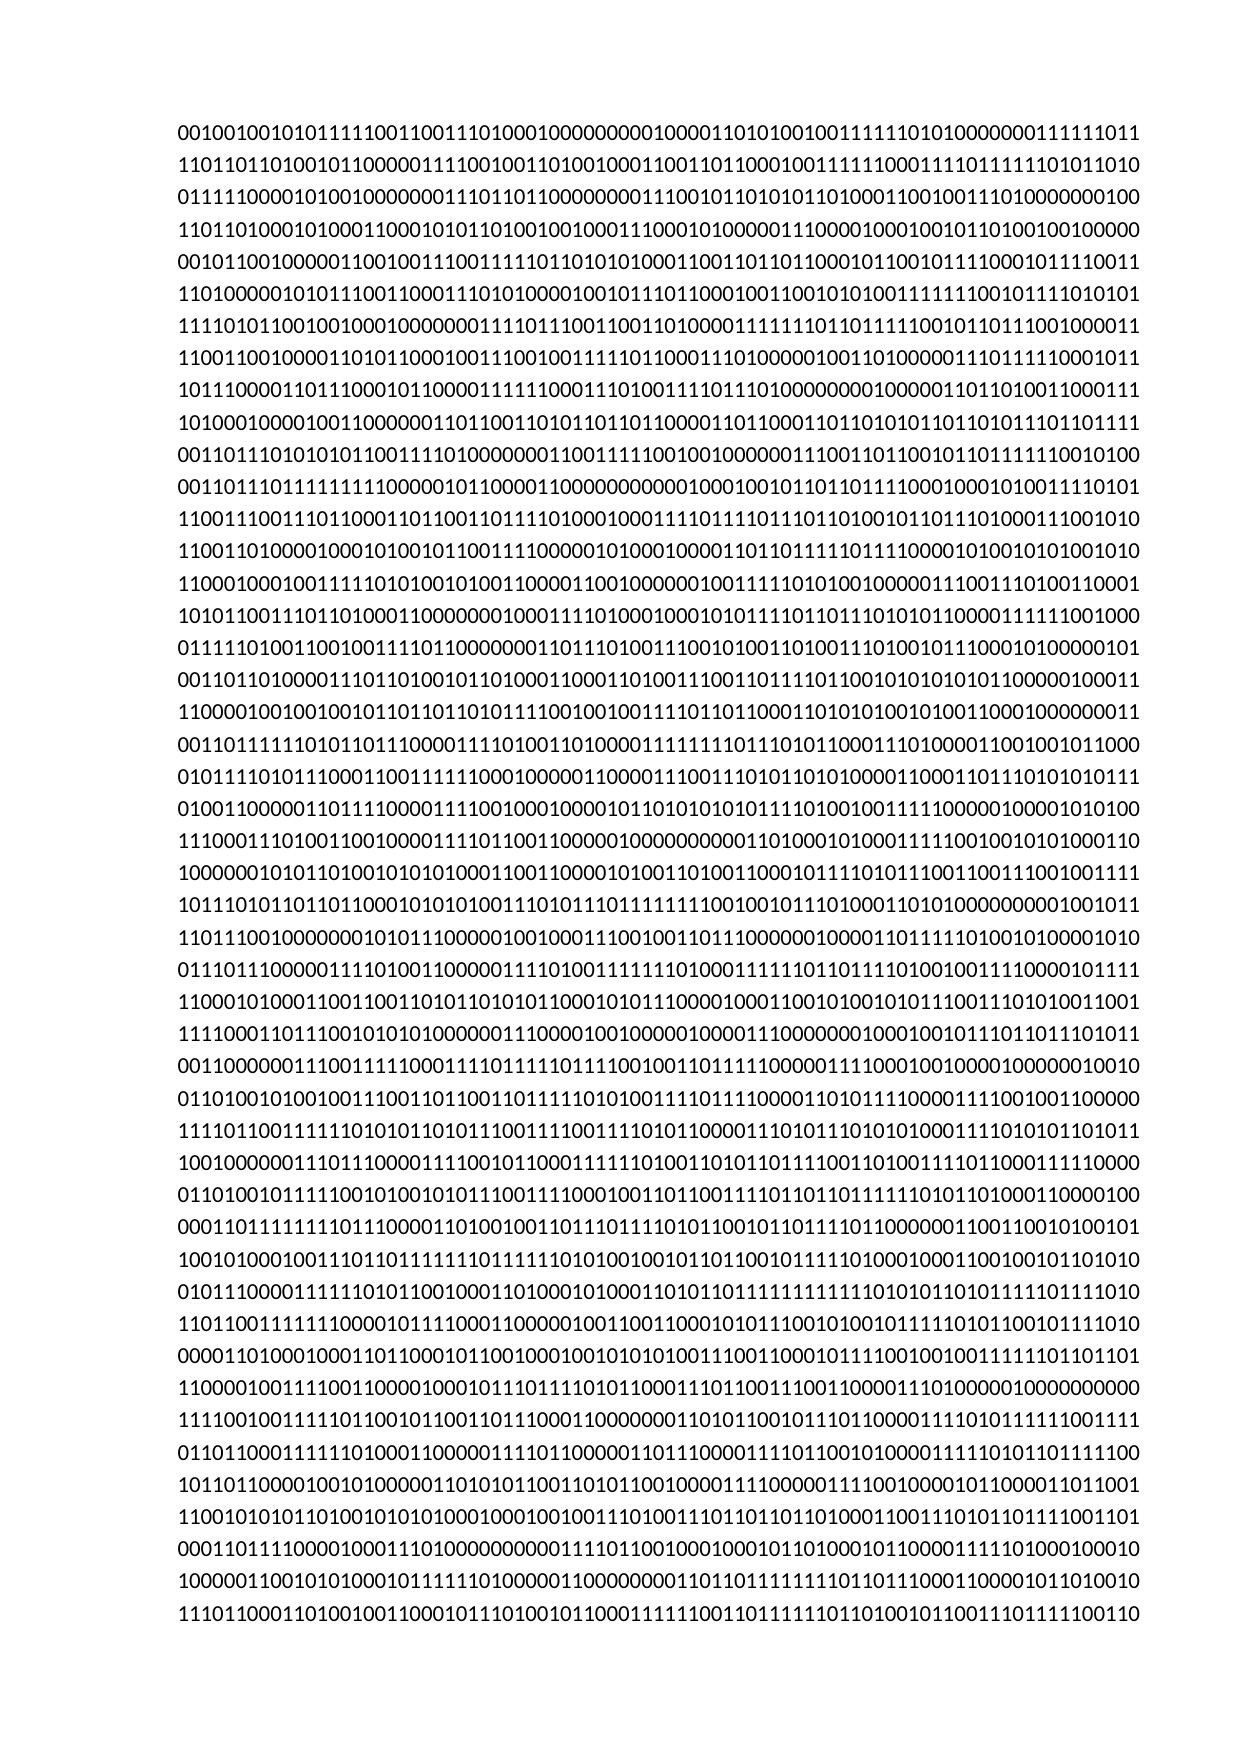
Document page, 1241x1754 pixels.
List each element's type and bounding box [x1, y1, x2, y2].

text [177, 118, 1152, 1627]
